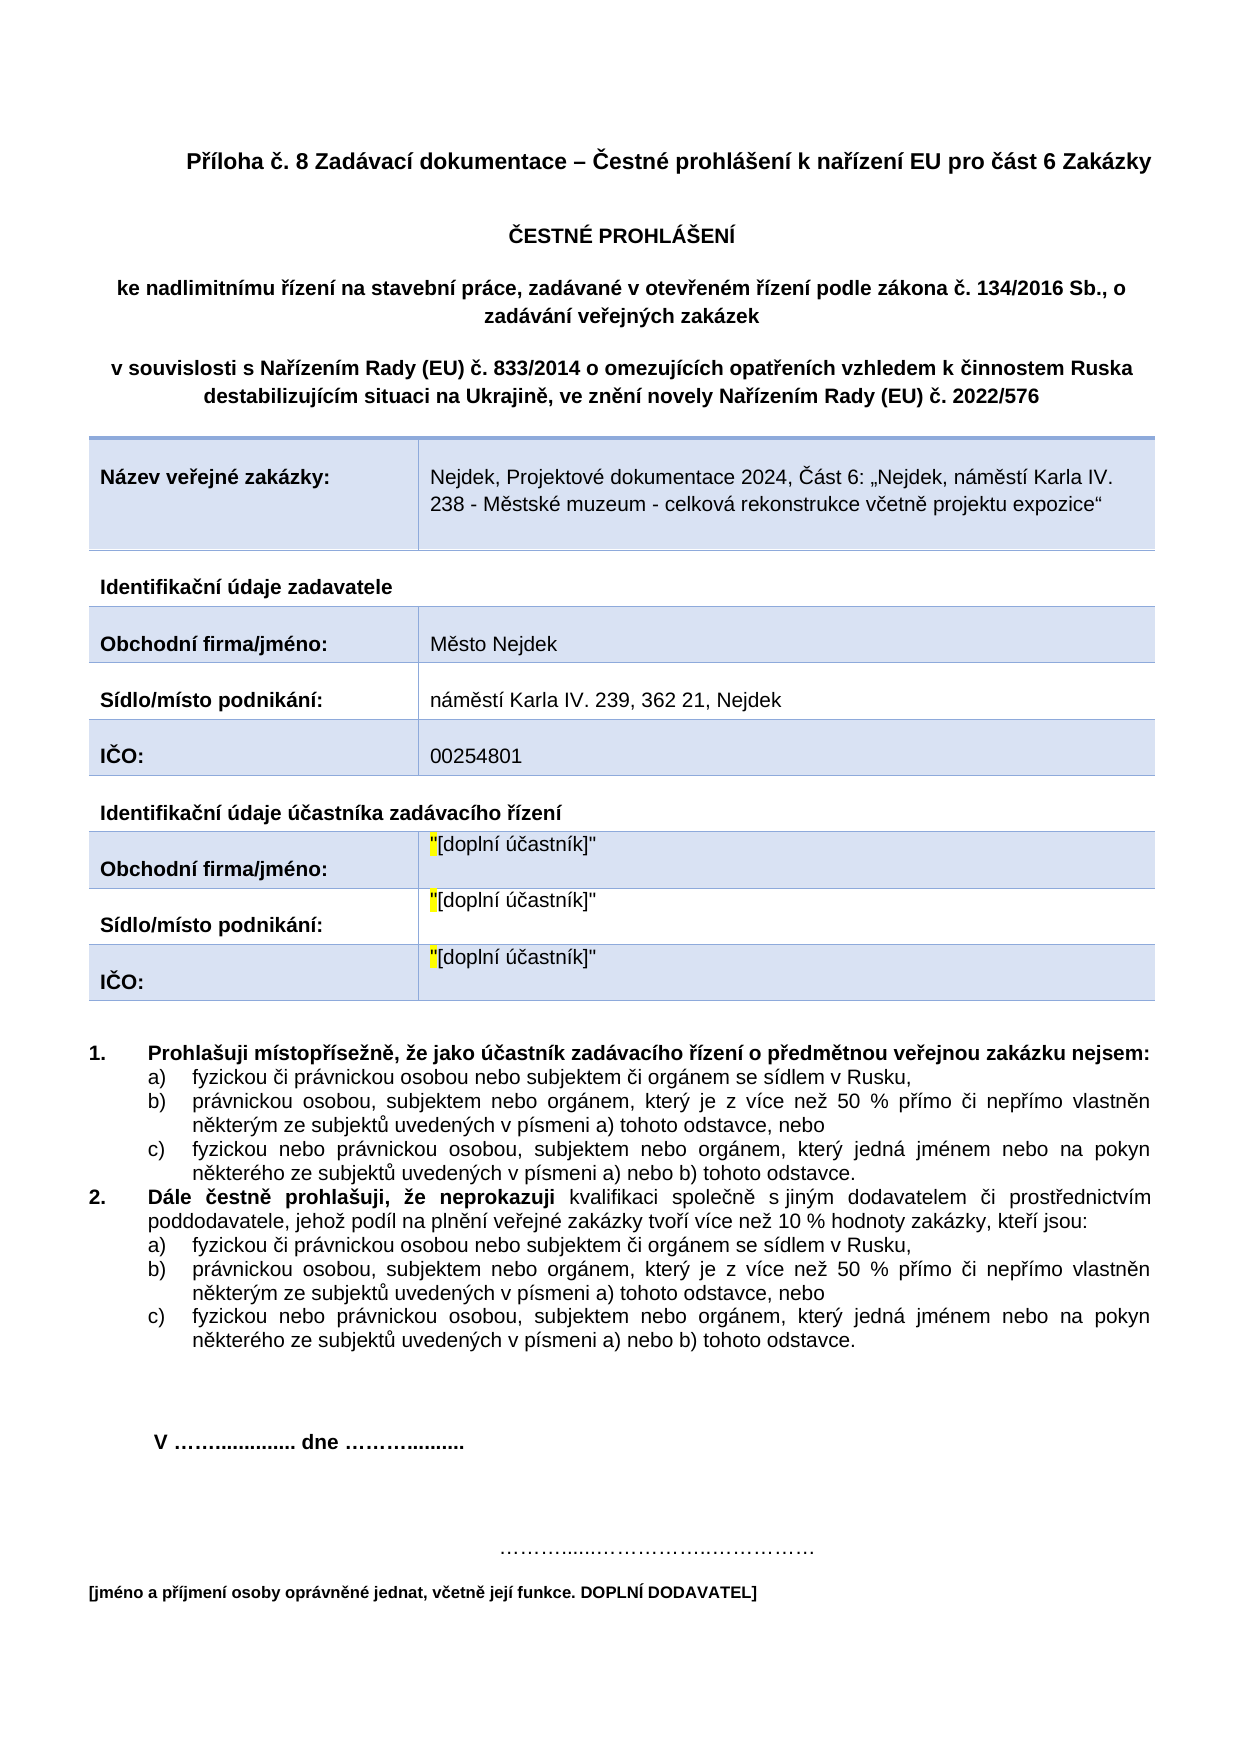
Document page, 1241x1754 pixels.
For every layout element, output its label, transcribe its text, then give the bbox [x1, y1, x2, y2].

table_cell Identifikační údaje zadavatele [89, 551, 1155, 606]
table_cell Název veřejné zakázky: [89, 440, 418, 549]
table_cell [419, 945, 1155, 1000]
list Prohlašuji místopřísežně, že jako účastník zadávacího řízení o předmětnou veřejnou zakázku nejsem: [89, 1041, 1152, 1065]
text ………......……………..…………… [162, 1535, 1152, 1559]
table_cell Obchodní firma/jméno: [89, 607, 418, 662]
list Dále čestně prohlašuji, že neprokazuji kvalifikaci společně s jiným dodavatelem či prostřednictvím poddodavatele, jehož podíl na plnění veřejné zakázky tvoří více než 10 % hodnoty zakázky, kteří jsou: [89, 1184, 1152, 1232]
table_cell IČO: [89, 945, 418, 1000]
list právnickou osobou, subjektem nebo orgánem, který je z více než 50 % přímo či nepřímo vlastněn některým ze subjektů uvedených v písmeni a) tohoto odstavce, nebo [148, 1089, 1152, 1137]
table_cell [419, 889, 1155, 944]
table_cell 00254801 [419, 720, 1155, 775]
table_header ČESTNÉ PROHLÁŠENÍ ke nadlimitnímu řízení na stavební práce, zadávané v otevřeném řízení podle zákona č. 134/2016 Sb., o zadávání veřejných zakázek v souvislosti s Nařízením Rady (EU) č. 833/2014 o omezujících opatřeních vzhledem k činnostem Ruska destabilizujícím situaci na Ukrajině, ve znění novely Nařízením Rady (EU) č. 2022/576 [89, 199, 1155, 436]
table_cell IČO: [89, 720, 418, 775]
list fyzickou nebo právnickou osobou, subjektem nebo orgánem, který jedná jménem nebo na pokyn některého ze subjektů uvedených v písmeni a) nebo b) tohoto odstavce. [148, 1137, 1152, 1184]
table_cell Sídlo/místo podnikání: [89, 889, 418, 944]
list fyzickou či právnickou osobou nebo subjektem či orgánem se sídlem v Rusku, [148, 1232, 1152, 1256]
text Příloha č. 8 Zadávací dokumentace – Čestné prohlášení k nařízení EU pro část 6 Zakázky [89, 148, 1152, 174]
list fyzickou nebo právnickou osobou, subjektem nebo orgánem, který jedná jménem nebo na pokyn některého ze subjektů uvedených v písmeni a) nebo b) tohoto odstavce. [148, 1304, 1152, 1352]
list fyzickou či právnickou osobou nebo subjektem či orgánem se sídlem v Rusku, [148, 1065, 1152, 1089]
list právnickou osobou, subjektem nebo orgánem, který je z více než 50 % přímo či nepřímo vlastněn některým ze subjektů uvedených v písmeni a) tohoto odstavce, nebo [148, 1256, 1152, 1304]
table_cell Nejdek, Projektové dokumentace 2024, Část 6: „Nejdek, náměstí Karla IV. 238 - Městské muzeum - celková rekonstrukce včetně projektu expozice“ [419, 440, 1155, 549]
text [jméno a příjmení osoby oprávněné jednat, včetně její funkce. DOPLNÍ DODAVATEL] [89, 1583, 1152, 1602]
table_cell Město Nejdek [419, 607, 1155, 662]
table_cell Identifikační údaje účastníka zadávacího řízení [89, 776, 1155, 831]
text V …….............. dne ……….......... [148, 1430, 1152, 1454]
table_cell náměstí Karla IV. 239, 362 21, Nejdek [419, 663, 1155, 718]
table_cell Sídlo/místo podnikání: [89, 663, 418, 718]
table_cell Obchodní firma/jméno: [89, 832, 418, 888]
table_cell [419, 832, 1155, 888]
